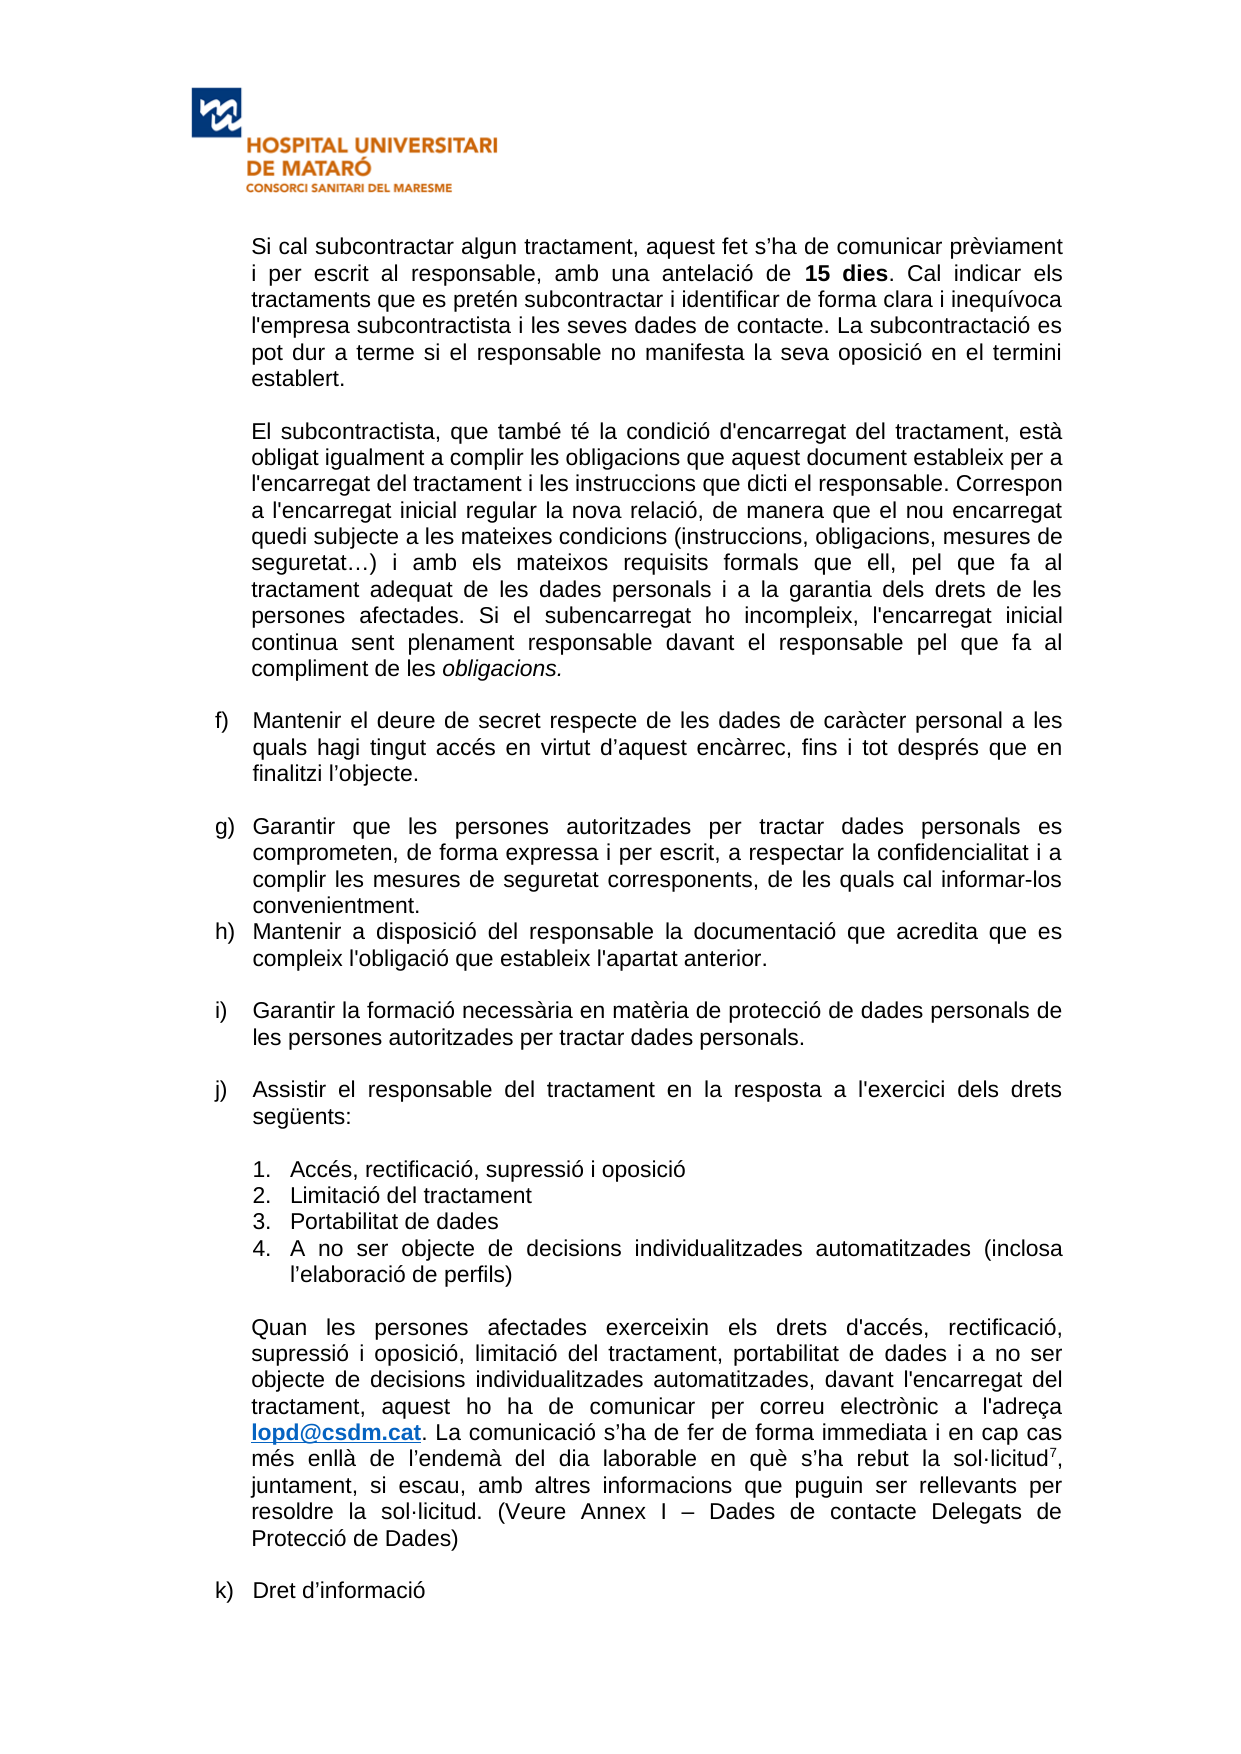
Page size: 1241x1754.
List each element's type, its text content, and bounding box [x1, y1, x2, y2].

list Mantenir a disposició del responsable la documentació que acredita que es compleix l'obligació que estableix l'apartat anterior. [215, 918, 1063, 971]
list Accés, rectificació, supressió i oposició [252, 1156, 1063, 1182]
list Garantir la formació necessària en matèria de protecció de dades personals de les persones autoritzades per tractar dades personals. [215, 997, 1063, 1050]
list Dret d’informació [215, 1577, 1063, 1603]
list Portabilitat de dades [252, 1208, 1063, 1234]
list Assistir el responsable del tractament en la resposta a l'exercici dels drets següents: [215, 1076, 1063, 1129]
list Si cal subcontractar algun tractament, aquest fet s’ha de comunicar prèviament i per escrit al responsable, amb una antelació de 15 dies. Cal indicar els tractaments que es pretén subcontractar i identificar de forma clara i inequívoca l'empresa subcontractista i les seves dades de contacte. La subcontractació es pot dur a terme si el responsable no manifesta la seva oposició en el termini establert. [251, 233, 1063, 391]
list Mantenir el deure de secret respecte de les dades de caràcter personal a les quals hagi tingut accés en virtut d’aquest encàrrec, fins i tot després que en finalitzi l’objecte. [215, 707, 1063, 787]
list A no ser objecte de decisions individualitzades automatitzades (inclosa l’elaboració de perfils) [252, 1234, 1063, 1287]
text Quan les persones afectades exerceixin els drets d'accés, rectificació, supressió i oposició, limitació del tractament, portabilitat de dades i a no ser objecte de decisions individualitzades automatitzades, davant l'encarregat del tractament, aquest ho ha de comunicar per correu electrònic a l'adreça lopd@csdm.cat. La comunicació s’ha de fer de forma immediata i en cap cas més enllà de l’endemà del dia laborable en què s’ha rebut la sol·licitud7, juntament, si escau, amb altres informacions que puguin ser rellevants per resoldre la sol·licitud. (Veure Annex I – Dades de contacte Delegats de Protecció de Dades) [251, 1314, 1063, 1551]
picture [177, 73, 511, 207]
list Limitació del tractament [252, 1182, 1063, 1208]
list Garantir que les persones autoritzades per tractar dades personals es comprometen, de forma expressa i per escrit, a respectar la confidencialitat i a complir les mesures de seguretat corresponents, de les quals cal informar-los convenientment. [215, 813, 1063, 918]
list El subcontractista, que també té la condició d'encarregat del tractament, està obligat igualment a complir les obligacions que aquest document estableix per a l'encarregat del tractament i les instruccions que dicti el responsable. Correspon a l'encarregat inicial regular la nova relació, de manera que el nou encarregat quedi subjecte a les mateixes condicions (instruccions, obligacions, mesures de seguretat…) i amb els mateixos requisits formals que ell, pel que fa al tractament adequat de les dades personals i a la garantia dels drets de les persones afectades. Si el subencarregat ho incompleix, l'encarregat inicial continua sent plenament responsable davant el responsable pel que fa al compliment de les obligacions. [251, 418, 1063, 681]
